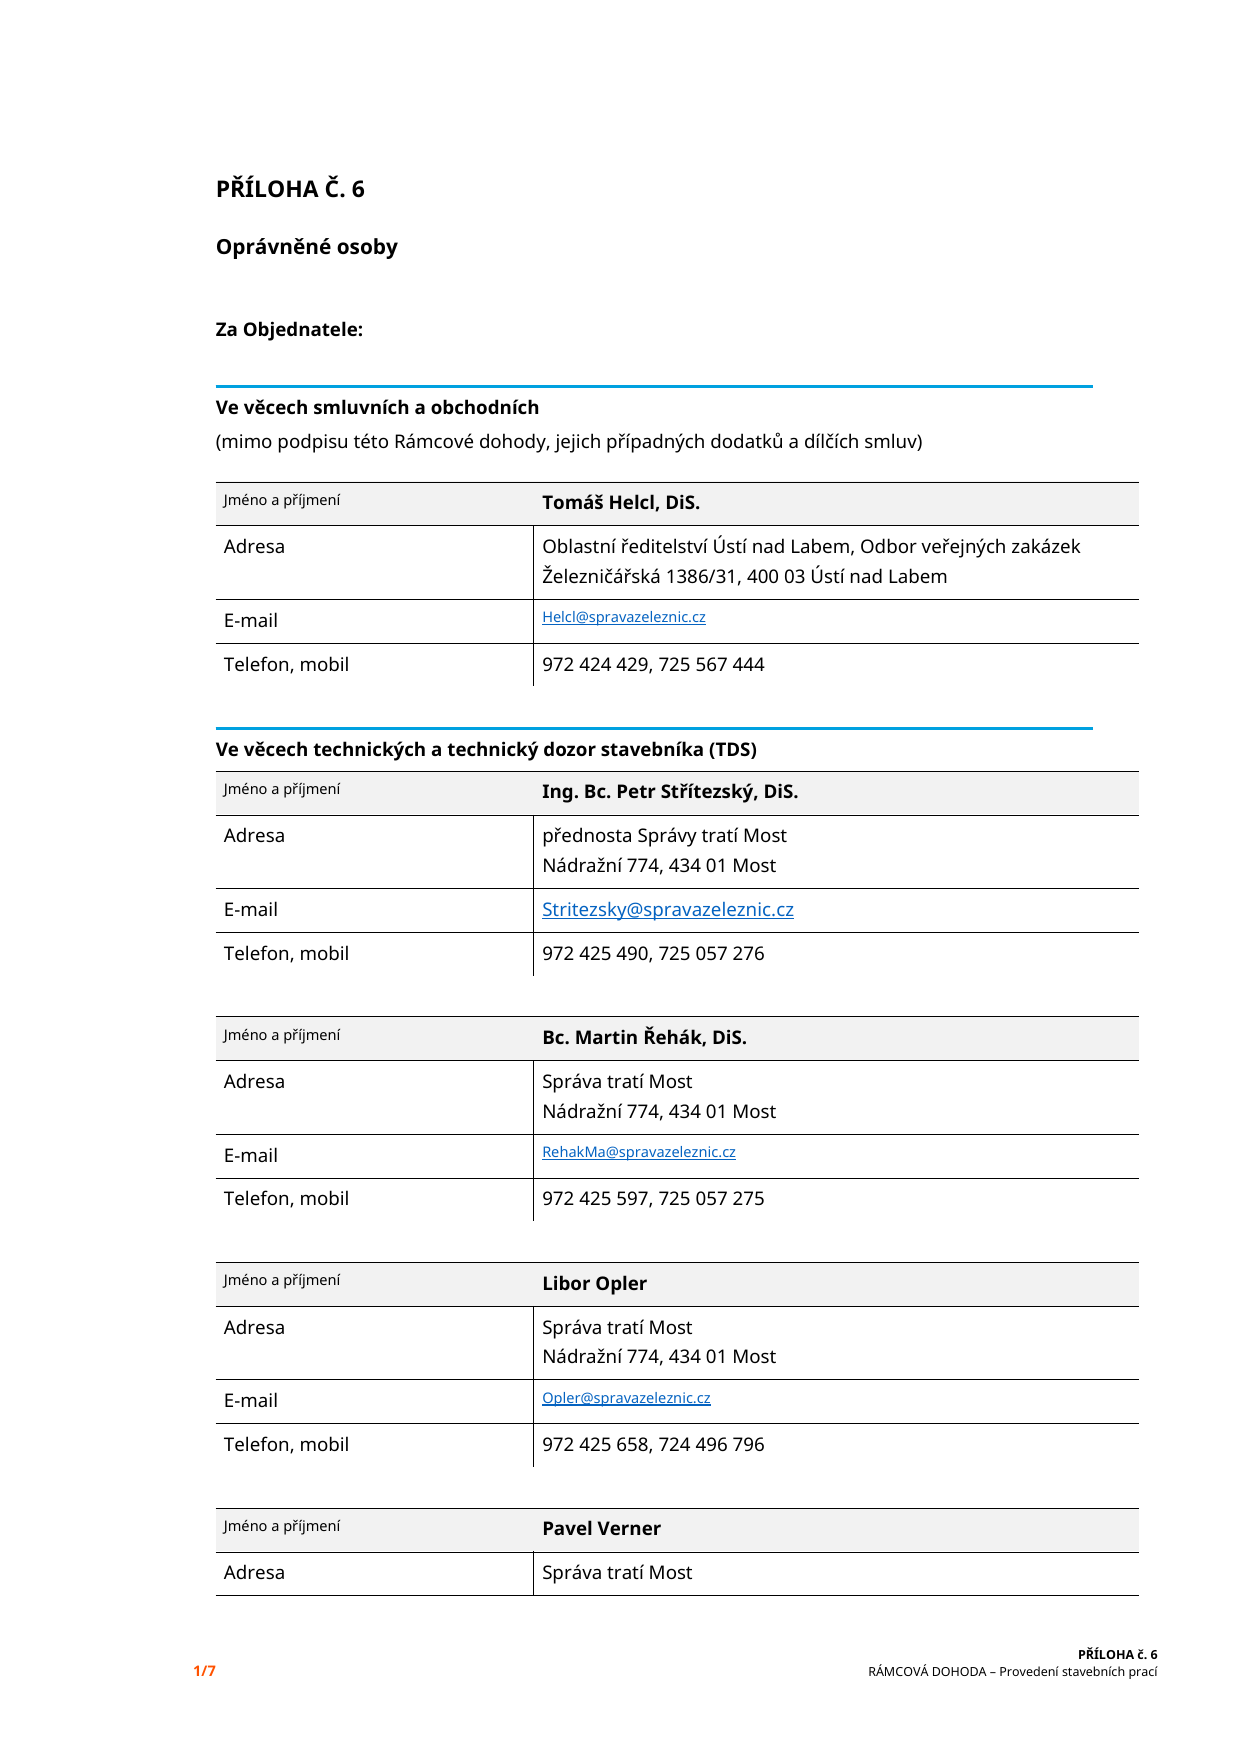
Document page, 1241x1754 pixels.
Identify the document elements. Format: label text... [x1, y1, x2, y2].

table_cell Adresa [216, 526, 533, 599]
table_header Tomáš Helcl, DiS. [534, 483, 1139, 525]
text Oprávněné osoby [216, 232, 1093, 260]
table_header Jméno a příjmení [216, 1509, 534, 1551]
text Ve věcech technických a technický dozor stavebníka (TDS) [216, 730, 1093, 762]
table_cell Adresa [216, 1307, 533, 1379]
text Za Objednatele: [216, 316, 1093, 342]
table_header Libor Opler [534, 1263, 1139, 1306]
table_cell Helcl@spravazeleznic.cz [534, 600, 1139, 643]
table_cell Oblastní ředitelství Ústí nad Labem, Odbor veřejných zakázek Železničářská 1386/31, 400 03 Ústí nad Labem [534, 526, 1139, 599]
table_cell E-mail [216, 1135, 533, 1177]
text (mimo podpisu této Rámcové dohody, jejich případných dodatků a dílčích smluv) [216, 428, 1093, 454]
table_cell RehakMa@spravazeleznic.cz [534, 1135, 1139, 1177]
table_cell Telefon, mobil [216, 933, 533, 976]
table_cell Adresa [216, 816, 533, 888]
table_header Jméno a příjmení [216, 483, 534, 525]
table_header Jméno a příjmení [216, 772, 534, 814]
table_cell Telefon, mobil [216, 1179, 533, 1221]
table_cell E-mail [216, 1380, 533, 1423]
table_header Bc. Martin Řehák, DiS. [534, 1017, 1139, 1060]
table_header Jméno a příjmení [216, 1263, 534, 1306]
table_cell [534, 1307, 1139, 1379]
table_header Pavel Verner [534, 1509, 1139, 1551]
table_cell Správa tratí Most Nádražní 774, 434 01 Most [534, 1061, 1139, 1134]
table_cell Adresa [216, 1553, 533, 1595]
table_cell 972 425 490, 725 057 276 [534, 933, 1139, 976]
table_cell Adresa [216, 1061, 533, 1134]
table_cell E-mail [216, 600, 533, 643]
table_cell E-mail [216, 889, 533, 932]
text Příloha č. 6 [216, 172, 1093, 204]
table_cell Telefon, mobil [216, 644, 533, 686]
table_cell Telefon, mobil [216, 1424, 533, 1467]
table_cell přednosta Správy tratí Most Nádražní 774, 434 01 Most [534, 816, 1139, 888]
table_cell 972 425 597, 725 057 275 [534, 1179, 1139, 1221]
table_header Jméno a příjmení [216, 1017, 534, 1060]
table_cell Stritezsky@spravazeleznic.cz [534, 889, 1139, 932]
text Ve věcech smluvních a obchodních [216, 388, 1093, 419]
table_cell Opler@spravazeleznic.cz [534, 1380, 1139, 1423]
table_cell 972 425 658, 724 496 796 [534, 1424, 1139, 1467]
table_cell 972 424 429, 725 567 444 [534, 644, 1139, 686]
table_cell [534, 1553, 1139, 1595]
table_header Ing. Bc. Petr Střítezský, DiS. [534, 772, 1139, 814]
